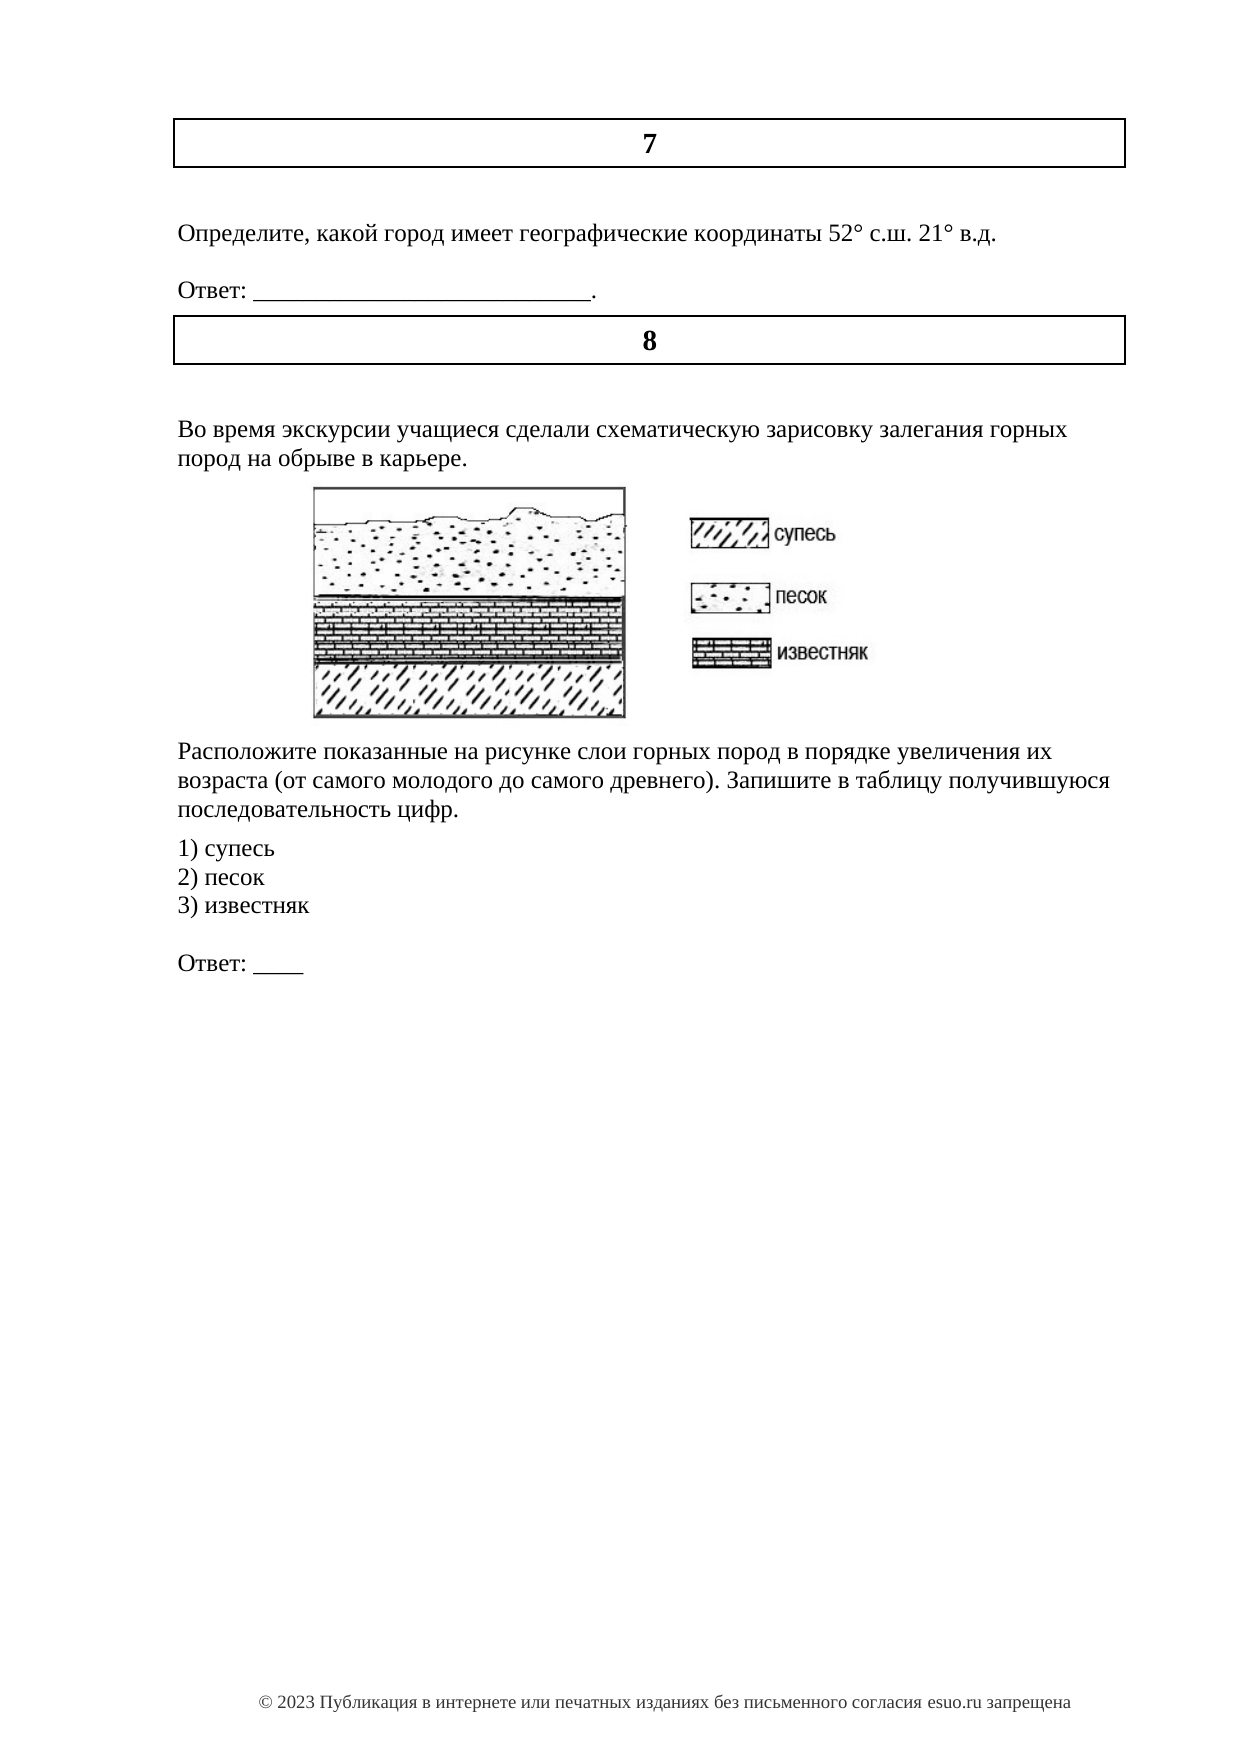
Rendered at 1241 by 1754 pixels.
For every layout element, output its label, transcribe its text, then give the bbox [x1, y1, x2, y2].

picture [302, 482, 997, 726]
text Расположите показанные на рисунке слои горных пород в порядке увеличения их возраста (от самого молодого до самого древнего). Запишите в таблицу получившуюся последовательность цифр. [177, 736, 1122, 823]
subtitle 7 [175, 120, 1124, 166]
text 1) супесь 2) песок 3) известняк Ответ: ____ [177, 833, 1122, 977]
text Определите, какой город имеет географические координаты 52° с.ш. 21° в.д. Ответ: ___________________________. [177, 218, 1122, 304]
subtitle 8 [175, 317, 1124, 363]
text Во время экскурсии учащиеся сделали схематическую зарисовку залегания горных пород на обрыве в карьере. [177, 414, 1122, 472]
